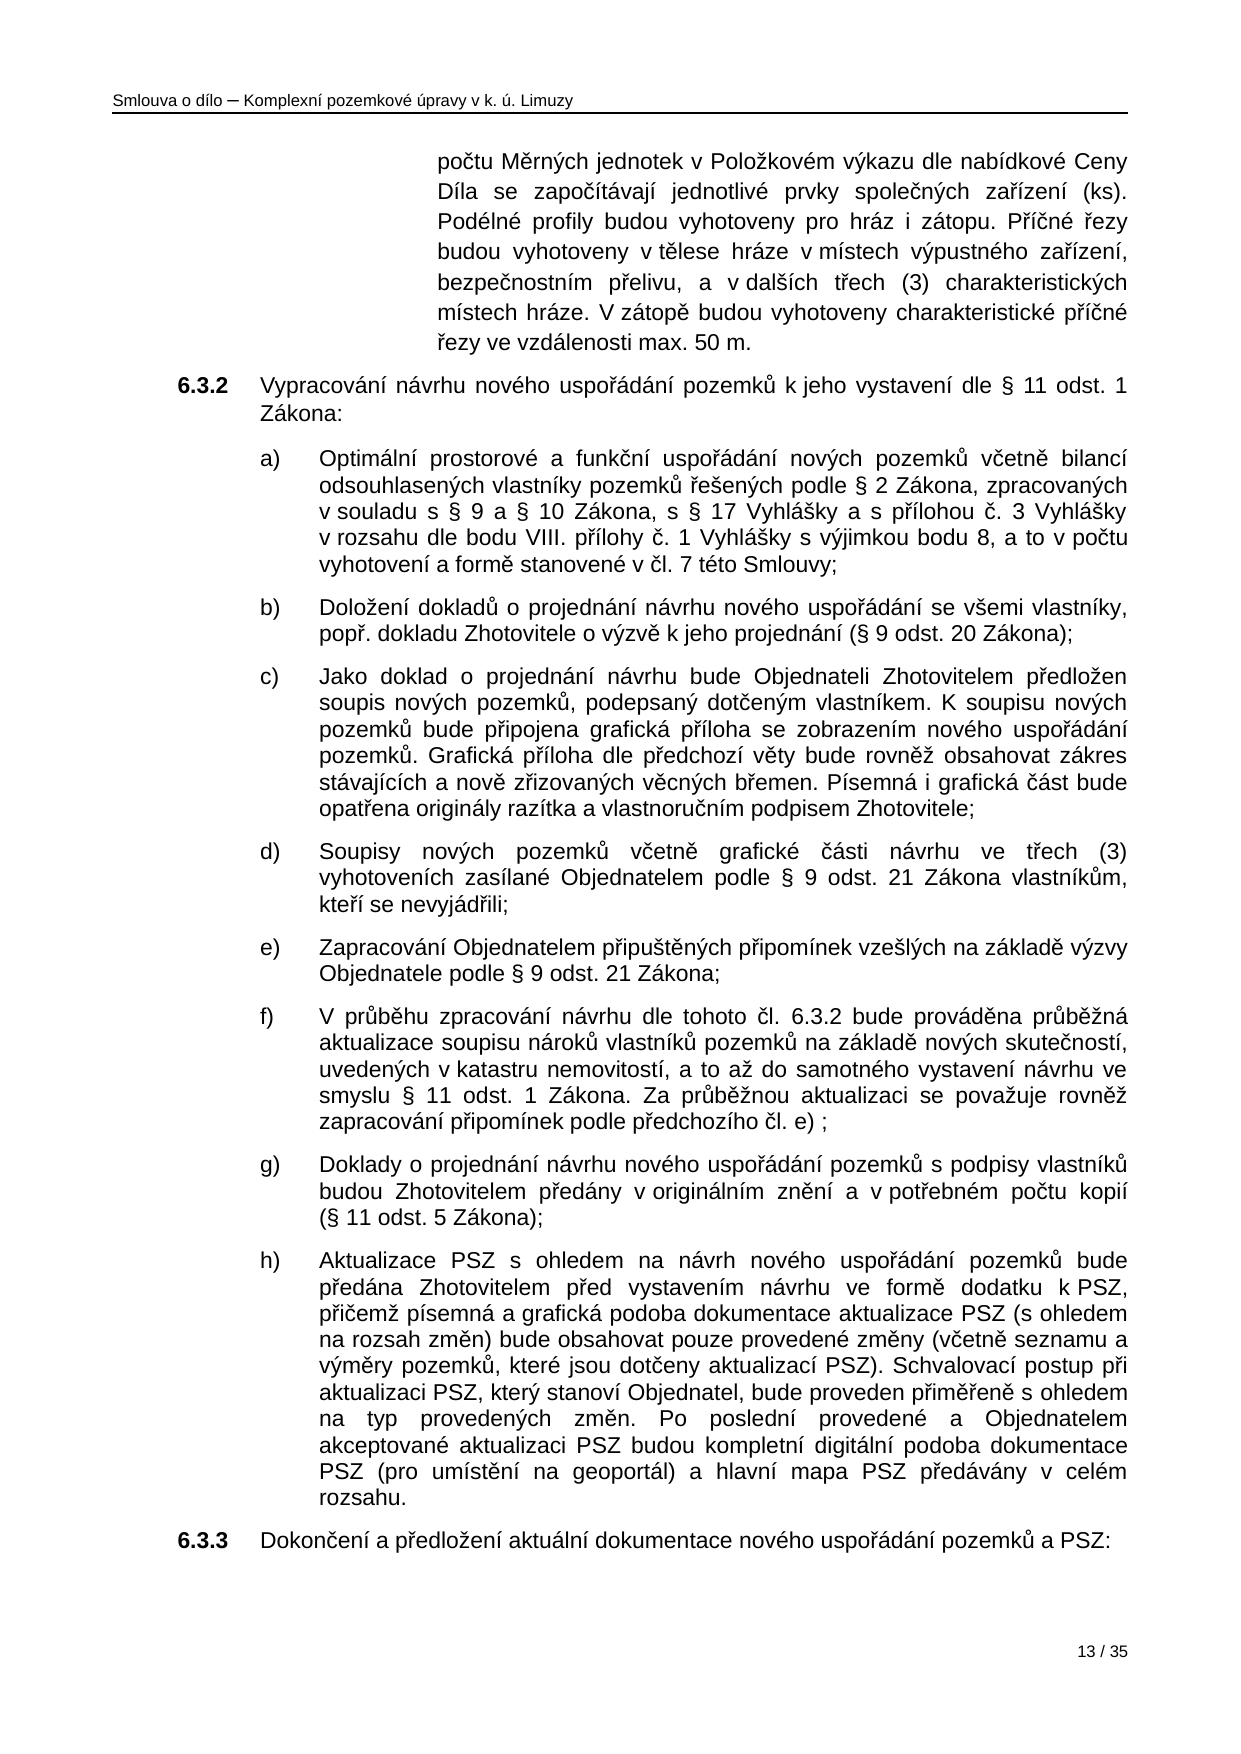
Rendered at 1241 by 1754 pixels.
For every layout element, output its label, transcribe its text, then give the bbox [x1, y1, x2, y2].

list Soupisy nových pozemků včetně grafické části návrhu ve třech (3) vyhotoveních zasílané Objednatelem podle § 9 odst. 21 Zákona vlastníkům, kteří se nevyjádřili; [260, 838, 1128, 917]
list V průběhu zpracování návrhu dle tohoto čl. 6.3.2 bude prováděna průběžná aktualizace soupisu nároků vlastníků pozemků na základě nových skutečností, uvedených v katastru nemovitostí, a to až do samotného vystavení návrhu ve smyslu § 11 odst. 1 Zákona. Za průběžnou aktualizaci se považuje rovněž zapracování připomínek podle předchozího čl. e) ; [260, 1003, 1128, 1135]
list Doklady o projednání návrhu nového uspořádání pozemků s podpisy vlastníků budou Zhotovitelem předány v originálním znění a v potřebném počtu kopií (§ 11 odst. 5 Zákona); [260, 1151, 1128, 1230]
list Optimální prostorové a funkční uspořádání nových pozemků včetně bilancí odsouhlasených vlastníky pozemků řešených podle § 2 Zákona, zpracovaných v souladu s § 9 a § 10 Zákona, s § 17 Vyhlášky a s přílohou č. 3 Vyhlášky v rozsahu dle bodu VIII. přílohy č. 1 Vyhlášky s výjimkou bodu 8, a to v počtu vyhotovení a formě stanovené v čl. 7 této Smlouvy; [260, 445, 1128, 577]
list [334, 148, 1128, 355]
list Jako doklad o projednání návrhu bude Objednateli Zhotovitelem předložen soupis nových pozemků, podepsaný dotčeným vlastníkem. K soupisu nových pozemků bude připojena grafická příloha se zobrazením nového uspořádání pozemků. Grafická příloha dle předchozí věty bude rovněž obsahovat zákres stávajících a nově zřizovaných věcných břemen. Písemná i grafická část bude opatřena originály razítka a vlastnoručním podpisem Zhotovitele; [260, 663, 1128, 821]
text Vypracování návrhu nového uspořádání pozemků k jeho vystavení dle § 11 odst. 1 Zákona: [177, 372, 1128, 426]
list Doložení dokladů o projednání návrhu nového uspořádání se všemi vlastníky, popř. dokladu Zhotovitele o výzvě k jeho projednání (§ 9 odst. 20 Zákona); [260, 594, 1128, 646]
text Dokončení a předložení aktuální dokumentace nového uspořádání pozemků a PSZ: [177, 1527, 1128, 1554]
list Zapracování Objednatelem připuštěných připomínek vzešlých na základě výzvy Objednatele podle § 9 odst. 21 Zákona; [260, 933, 1128, 986]
list Aktualizace PSZ s ohledem na návrh nového uspořádání pozemků bude předána Zhotovitelem před vystavením návrhu ve formě dodatku k PSZ, přičemž písemná a grafická podoba dokumentace aktualizace PSZ (s ohledem na rozsah změn) bude obsahovat pouze provedené změny (včetně seznamu a výměry pozemků, které jsou dotčeny aktualizací PSZ). Schvalovací postup při aktualizaci PSZ, který stanoví Objednatel, bude proveden přiměřeně s ohledem na typ provedených změn. Po poslední provedené a Objednatelem akceptované aktualizaci PSZ budou kompletní digitální podoba dokumentace PSZ (pro umístění na geoportál) a hlavní mapa PSZ předávány v celém rozsahu. [260, 1247, 1128, 1511]
